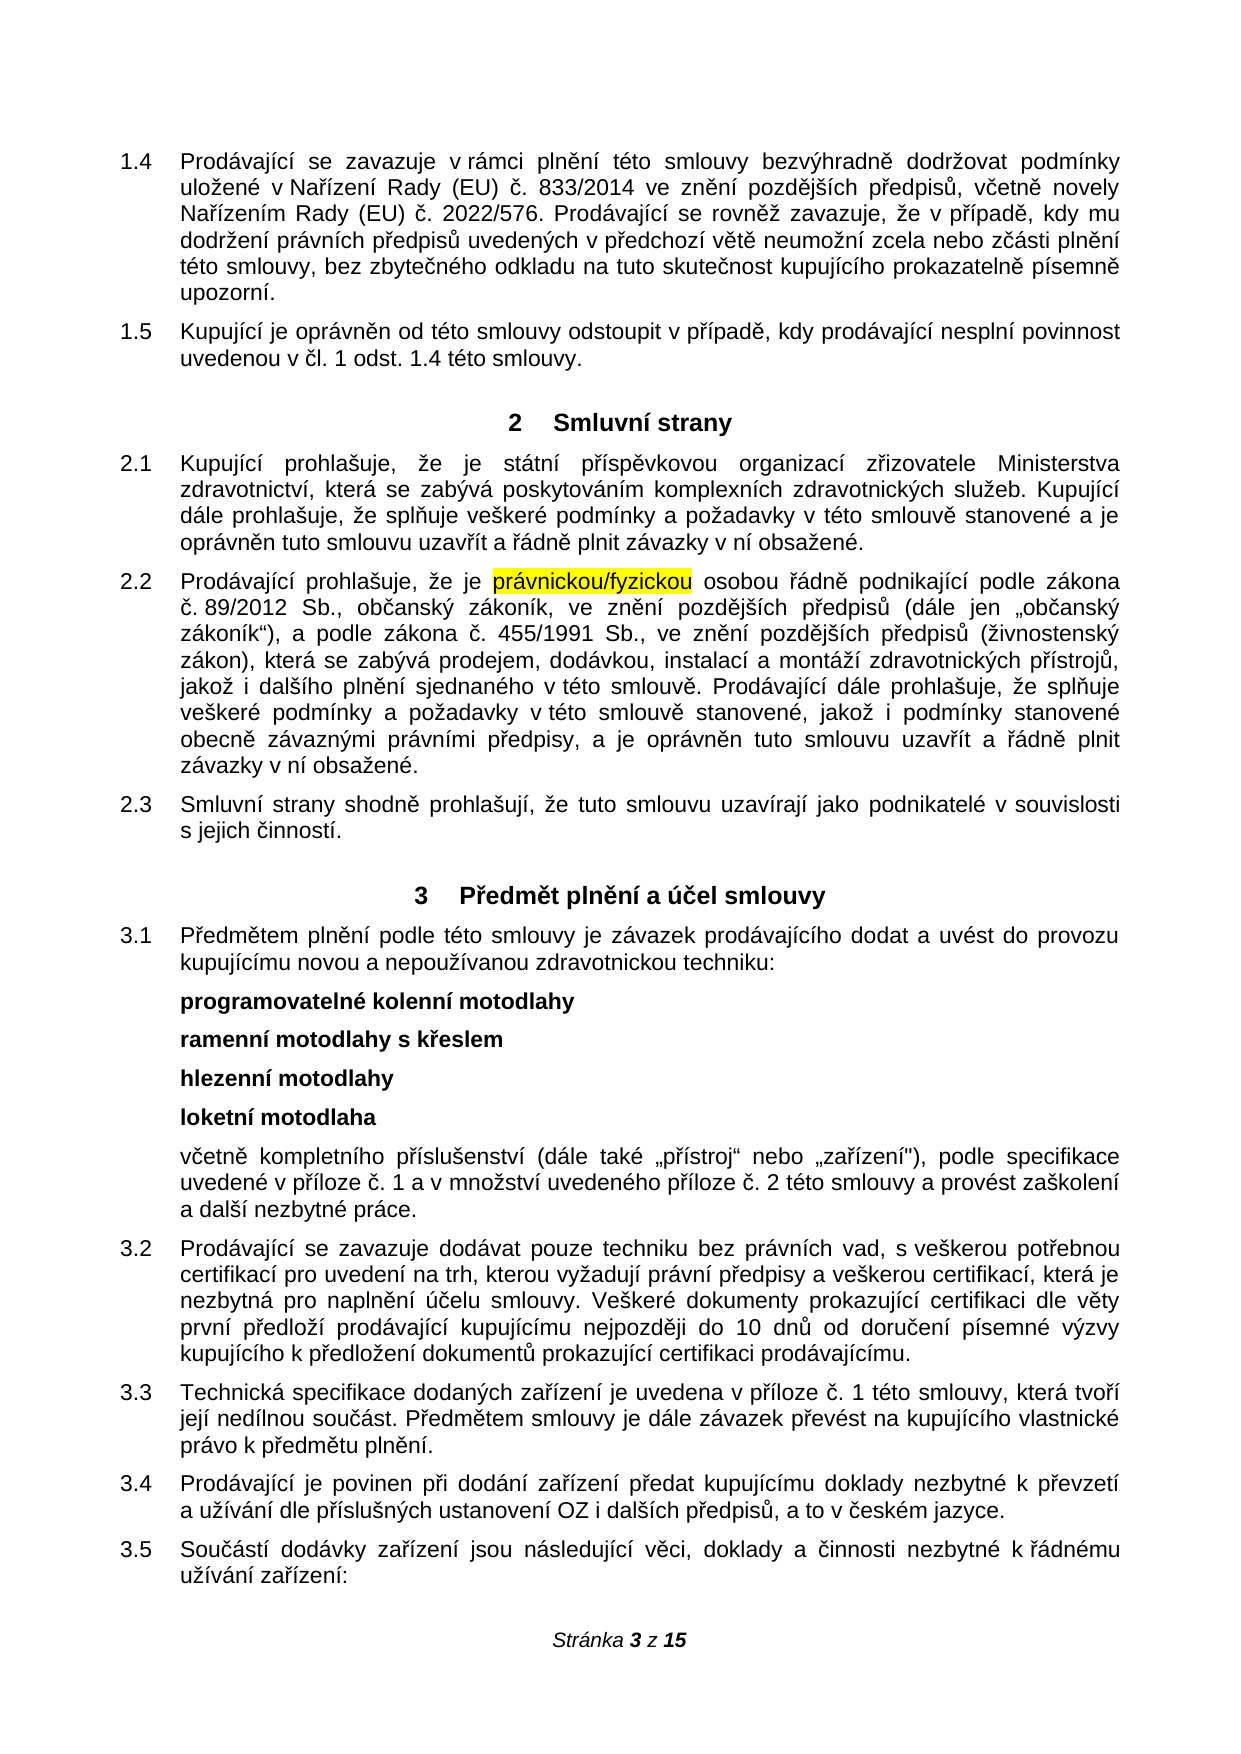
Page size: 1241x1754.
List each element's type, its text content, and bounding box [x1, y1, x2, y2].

subtitle programovatelné kolenní motodlahy [180, 988, 1120, 1014]
subtitle Smluvní strany shodně prohlašují, že tuto smlouvu uzavírají jako podnikatelé v souvislosti s jejich činností. [120, 791, 1120, 844]
subtitle Součástí dodávky zařízení jsou následující věci, doklady a činnosti nezbytné k řádnému užívání zařízení: [120, 1536, 1120, 1588]
subtitle ramenní motodlahy s křeslem [180, 1026, 1120, 1053]
subtitle loketní motodlaha [180, 1104, 1120, 1131]
subtitle Předmět plnění a účel smlouvy [120, 881, 1120, 910]
subtitle Kupující prohlašuje, že je státní příspěvkovou organizací zřizovatele Ministerstva zdravotnictví, která se zabývá poskytováním komplexních zdravotnických služeb. Kupující dále prohlašuje, že splňuje veškeré podmínky a požadavky v této smlouvě stanovené a je oprávněn tuto smlouvu uzavřít a řádně plnit závazky v ní obsažené. [120, 450, 1120, 555]
subtitle včetně kompletního příslušenství (dále také „přístroj“ nebo „zařízení"), podle specifikace uvedené v příloze č. 1 a v množství uvedeného příloze č. 2 této smlouvy a provést zaškolení a další nezbytné práce. [180, 1143, 1120, 1222]
subtitle hlezenní motodlahy [180, 1065, 1120, 1092]
subtitle Prodávající je povinen při dodání zařízení předat kupujícímu doklady nezbytné k převzetí a užívání dle příslušných ustanovení OZ i dalších předpisů, a to v českém jazyce. [120, 1470, 1120, 1523]
subtitle Prodávající se zavazuje v rámci plnění této smlouvy bezvýhradně dodržovat podmínky uložené v Nařízení Rady (EU) č. 833/2014 ve znění pozdějších předpisů, včetně novely Nařízením Rady (EU) č. 2022/576. Prodávající se rovněž zavazuje, že v případě, kdy mu dodržení právních předpisů uvedených v předchozí větě neumožní zcela nebo zčásti plnění této smlouvy, bez zbytečného odkladu na tuto skutečnost kupujícího prokazatelně písemně upozorní. [120, 148, 1120, 306]
subtitle Prodávající se zavazuje dodávat pouze techniku bez právních vad, s veškerou potřebnou certifikací pro uvedení na trh, kterou vyžadují právní předpisy a veškerou certifikací, která je nezbytná pro naplnění účelu smlouvy. Veškeré dokumenty prokazující certifikaci dle věty první předloží prodávající kupujícímu nejpozději do 10 dnů od doručení písemné výzvy kupujícího k předložení dokumentů prokazující certifikaci prodávajícímu. [120, 1234, 1120, 1366]
subtitle Smluvní strany [120, 408, 1120, 437]
subtitle Kupující je oprávněn od této smlouvy odstoupit v případě, kdy prodávající nesplní povinnost uvedenou v čl. 1 odst. 1.4 této smlouvy. [120, 318, 1120, 371]
subtitle Předmětem plnění podle této smlouvy je závazek prodávajícího dodat a uvést do provozu kupujícímu novou a nepoužívanou zdravotnickou techniku: [120, 922, 1120, 975]
subtitle Prodávající prohlašuje, že je právnickou/fyzickou osobou řádně podnikající podle zákona č. 89/2012 Sb., občanský zákoník, ve znění pozdějších předpisů (dále jen „občanský zákoník“), a podle zákona č. 455/1991 Sb., ve znění pozdějších předpisů (živnostenský zákon), která se zabývá prodejem, dodávkou, instalací a montáží zdravotnických přístrojů, jakož i dalšího plnění sjednaného v této smlouvě. Prodávající dále prohlašuje, že splňuje veškeré podmínky a požadavky v této smlouvě stanovené, jakož i podmínky stanovené obecně závaznými právními předpisy, a je oprávněn tuto smlouvu uzavřít a řádně plnit závazky v ní obsažené. [120, 568, 1120, 778]
subtitle Technická specifikace dodaných zařízení je uvedena v příloze č. 1 této smlouvy, která tvoří její nedílnou součást. Předmětem smlouvy je dále závazek převést na kupujícího vlastnické právo k předmětu plnění. [120, 1379, 1120, 1458]
